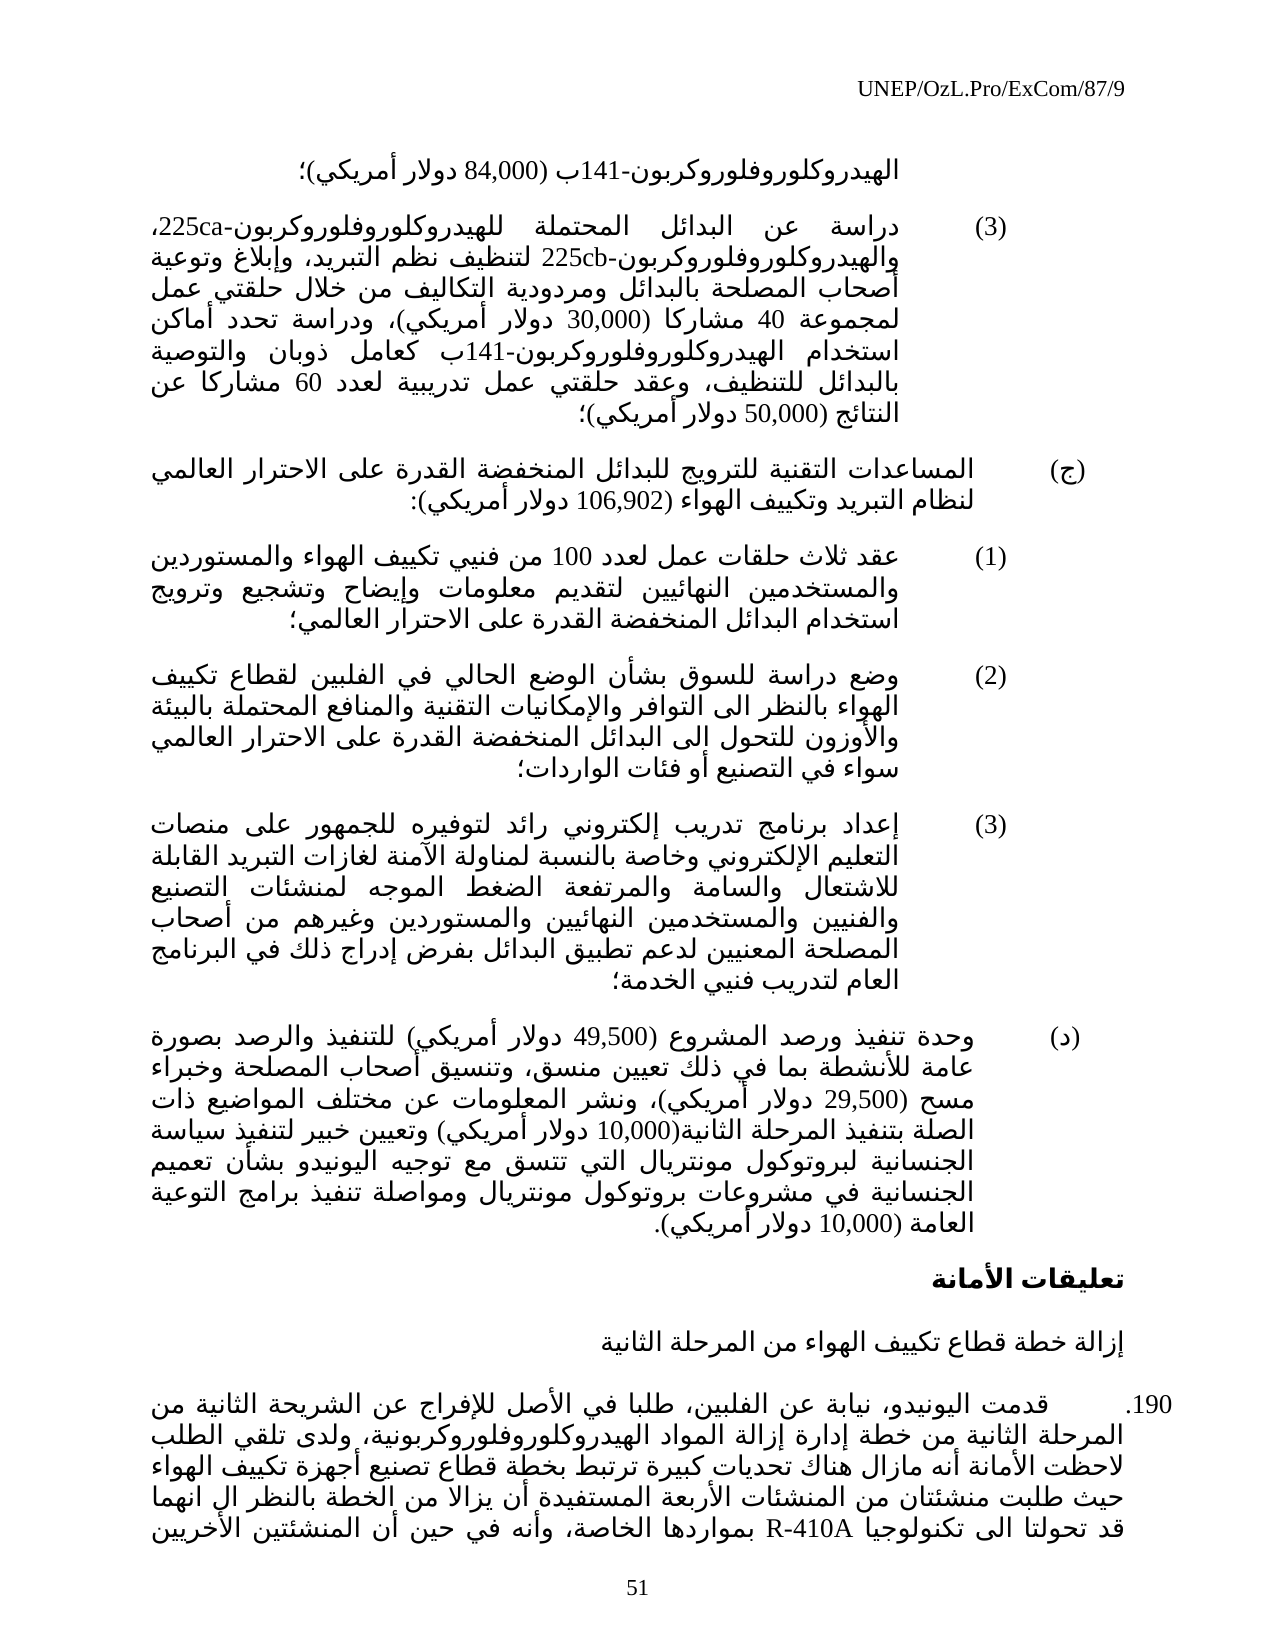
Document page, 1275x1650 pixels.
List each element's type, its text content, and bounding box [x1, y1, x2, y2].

subtitle إعداد برنامج تدريب إلكتروني رائد لتوفيره للجمهور على منصات التعليم الإلكتروني وخاصة بالنسبة لمناولة الآمنة لغازات التبريد القابلة للاشتعال والسامة والمرتفعة الضغط الموجه لمنشئات التصنيع والفنيين والمستخدمين النهائيين والمستوردين وغيرهم من أصحاب المصلحة المعنيين لدعم تطبيق البدائل بفرض إدراج ذلك في البرنامج العام لتدريب فنيي الخدمة؛ [150, 808, 975, 995]
subtitle المساعدات التقنية للترويج للبدائل المنخفضة القدرة على الاحترار العالمي لنظام التبريد وتكييف الهواء (106,902 دولار أمريكي): [150, 453, 1050, 516]
subtitle وحدة تنفيذ ورصد المشروع (49,500 دولار أمريكي) للتنفيذ والرصد بصورة عامة للأنشطة بما في ذلك تعيين منسق، وتنسيق أصحاب المصلحة وخبراء مسح (29,500 دولار أمريكي)، ونشر المعلومات عن مختلف المواضيع ذات الصلة بتنفيذ المرحلة الثانية(10,000 دولار أمريكي) وتعيين خبير لتنفيذ سياسة الجنسانية لبروتوكول مونتريال التي تتسق مع توجيه اليونيدو بشأن تعميم الجنسانية في مشروعات بروتوكول مونتريال ومواصلة تنفيذ برامج التوعية العامة (10,000 دولار أمريكي). [150, 1020, 1050, 1238]
subtitle دراسة عن البدائل المحتملة للهيدروكلوروفلوروكربون-225ca، والهيدروكلوروفلوروكربون-225cb لتنظيف نظم التبريد، وإبلاغ وتوعية أصحاب المصلحة بالبدائل ومردودية التكاليف من خلال حلقتي عمل لمجموعة 40 مشاركا (30,000 دولار أمريكي)، ودراسة تحدد أماكن استخدام الهيدروكلوروفلوروكربون-141ب كعامل ذوبان والتوصية بالبدائل للتنظيف، وعقد حلقتي عمل تدريبية لعدد 60 مشاركا عن النتائج (50,000 دولار أمريكي)؛ [150, 210, 975, 428]
subtitle وضع دراسة للسوق بشأن الوضع الحالي في الفلبين لقطاع تكييف الهواء بالنظر الى التوافر والإمكانيات التقنية والمنافع المحتملة بالبيئة والأوزون للتحول الى البدائل المنخفضة القدرة على الاحترار العالمي سواء في التصنيع أو فئات الواردات؛ [150, 659, 975, 783]
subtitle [150, 154, 975, 185]
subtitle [150, 1388, 1125, 1544]
text إزالة خطة قطاع تكييف الهواء من المرحلة الثانية [150, 1326, 1125, 1357]
subtitle عقد ثلاث حلقات عمل لعدد 100 من فنيي تكييف الهواء والمستوردين والمستخدمين النهائيين لتقديم معلومات وإيضاح وتشجيع وترويج استخدام البدائل المنخفضة القدرة على الاحترار العالمي؛ [150, 541, 975, 634]
text تعليقات الأمانة [150, 1263, 1125, 1294]
